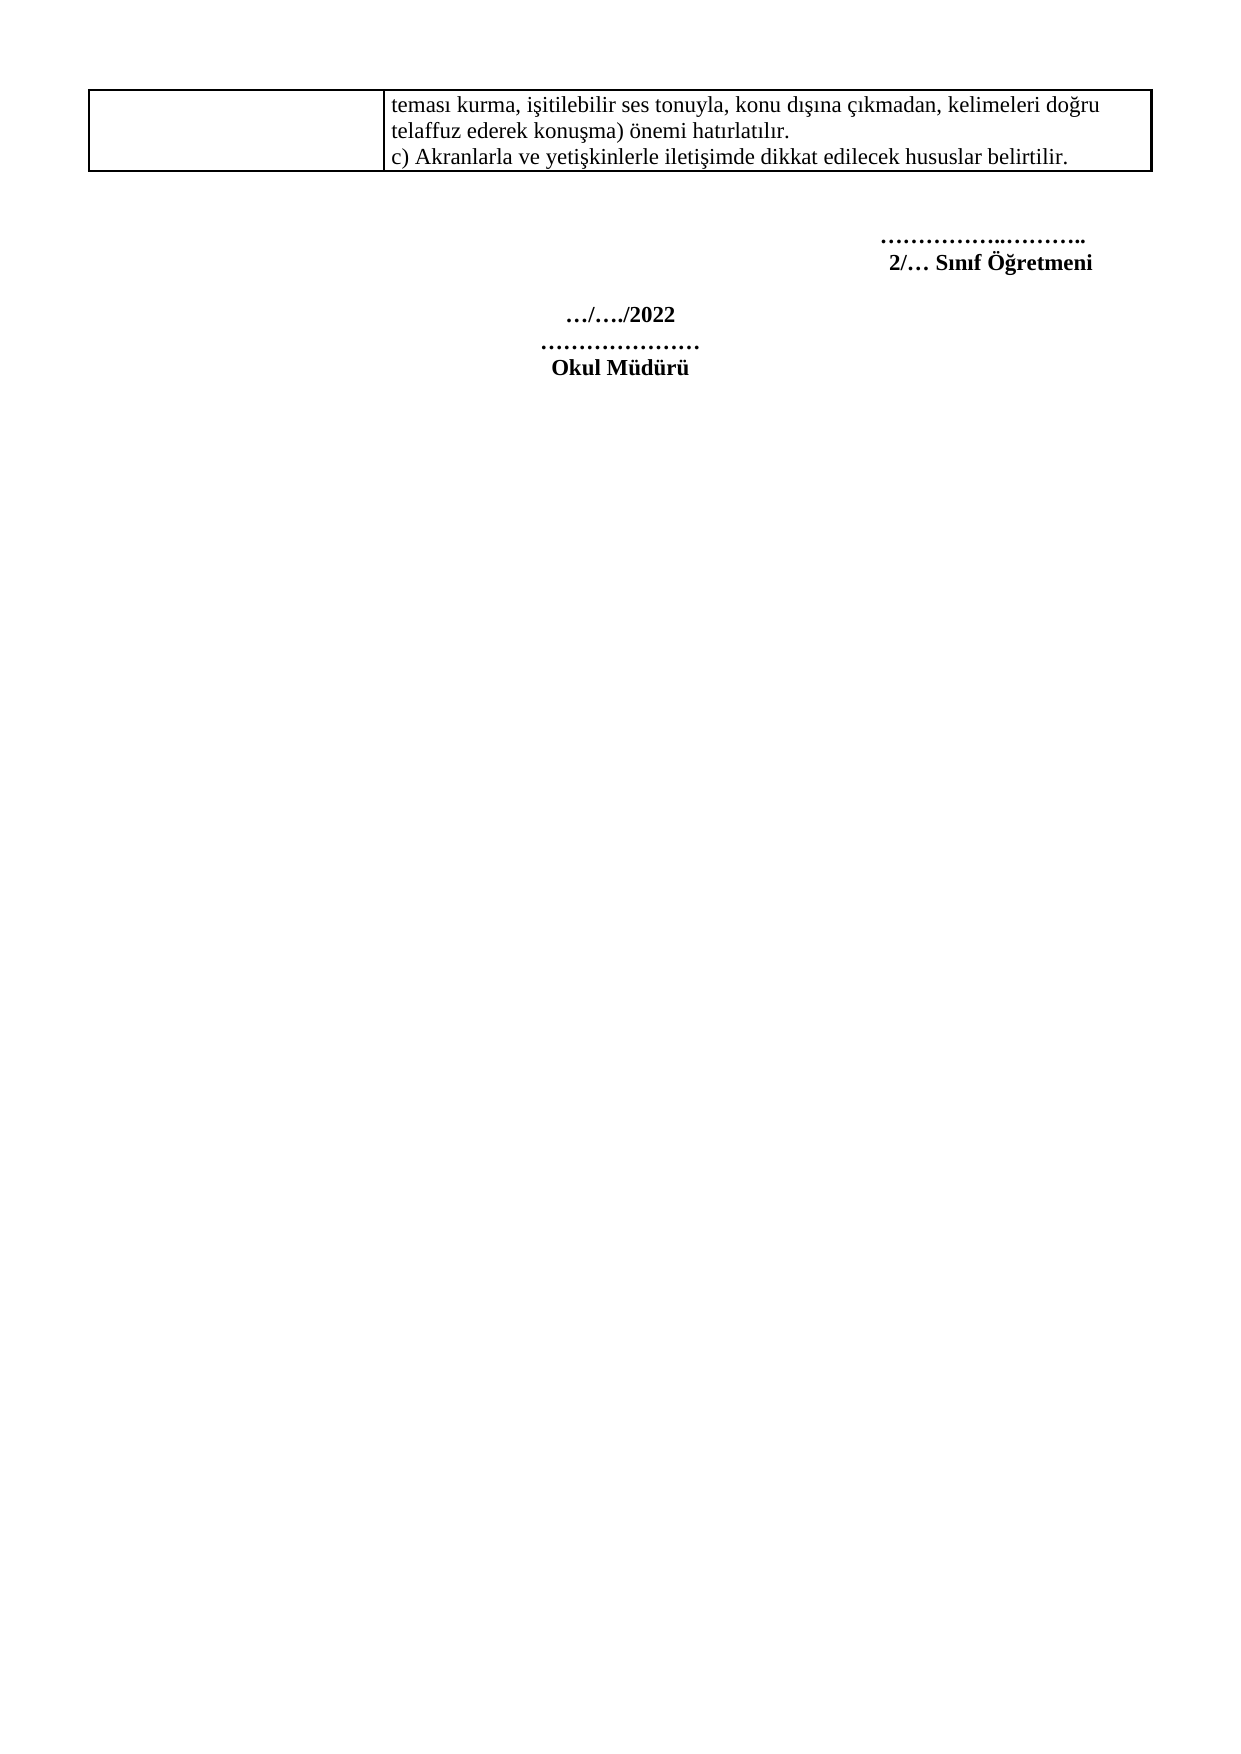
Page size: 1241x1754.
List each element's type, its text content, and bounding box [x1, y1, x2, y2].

text ……………..……….. [148, 222, 1092, 249]
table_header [385, 91, 1150, 170]
text …/…./2022 [148, 301, 1092, 328]
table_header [90, 91, 383, 170]
text Okul Müdürü [148, 354, 1092, 380]
text 2/… Sınıf Öğretmeni [148, 249, 1092, 275]
text ………………… [148, 328, 1092, 354]
